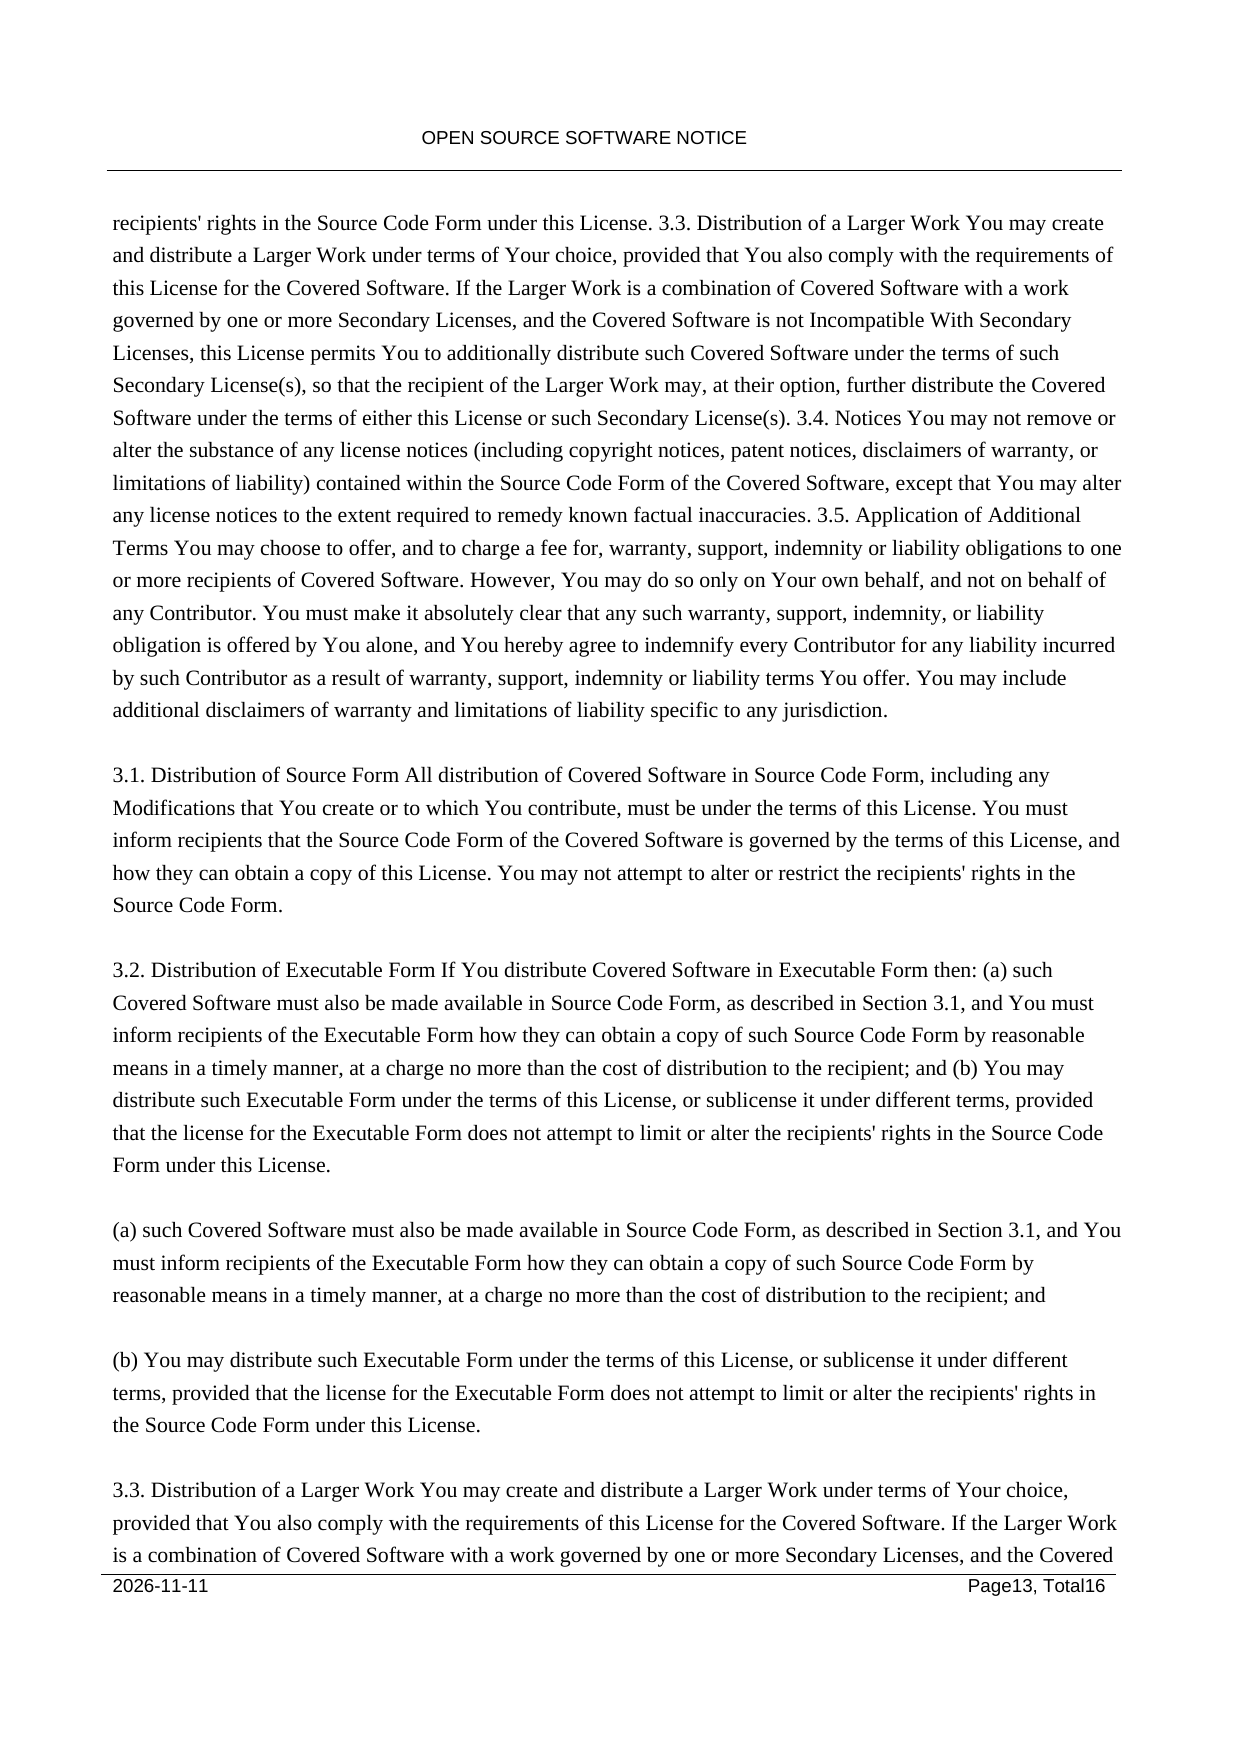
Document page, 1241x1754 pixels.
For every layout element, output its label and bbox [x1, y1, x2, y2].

text [112, 206, 1128, 1571]
